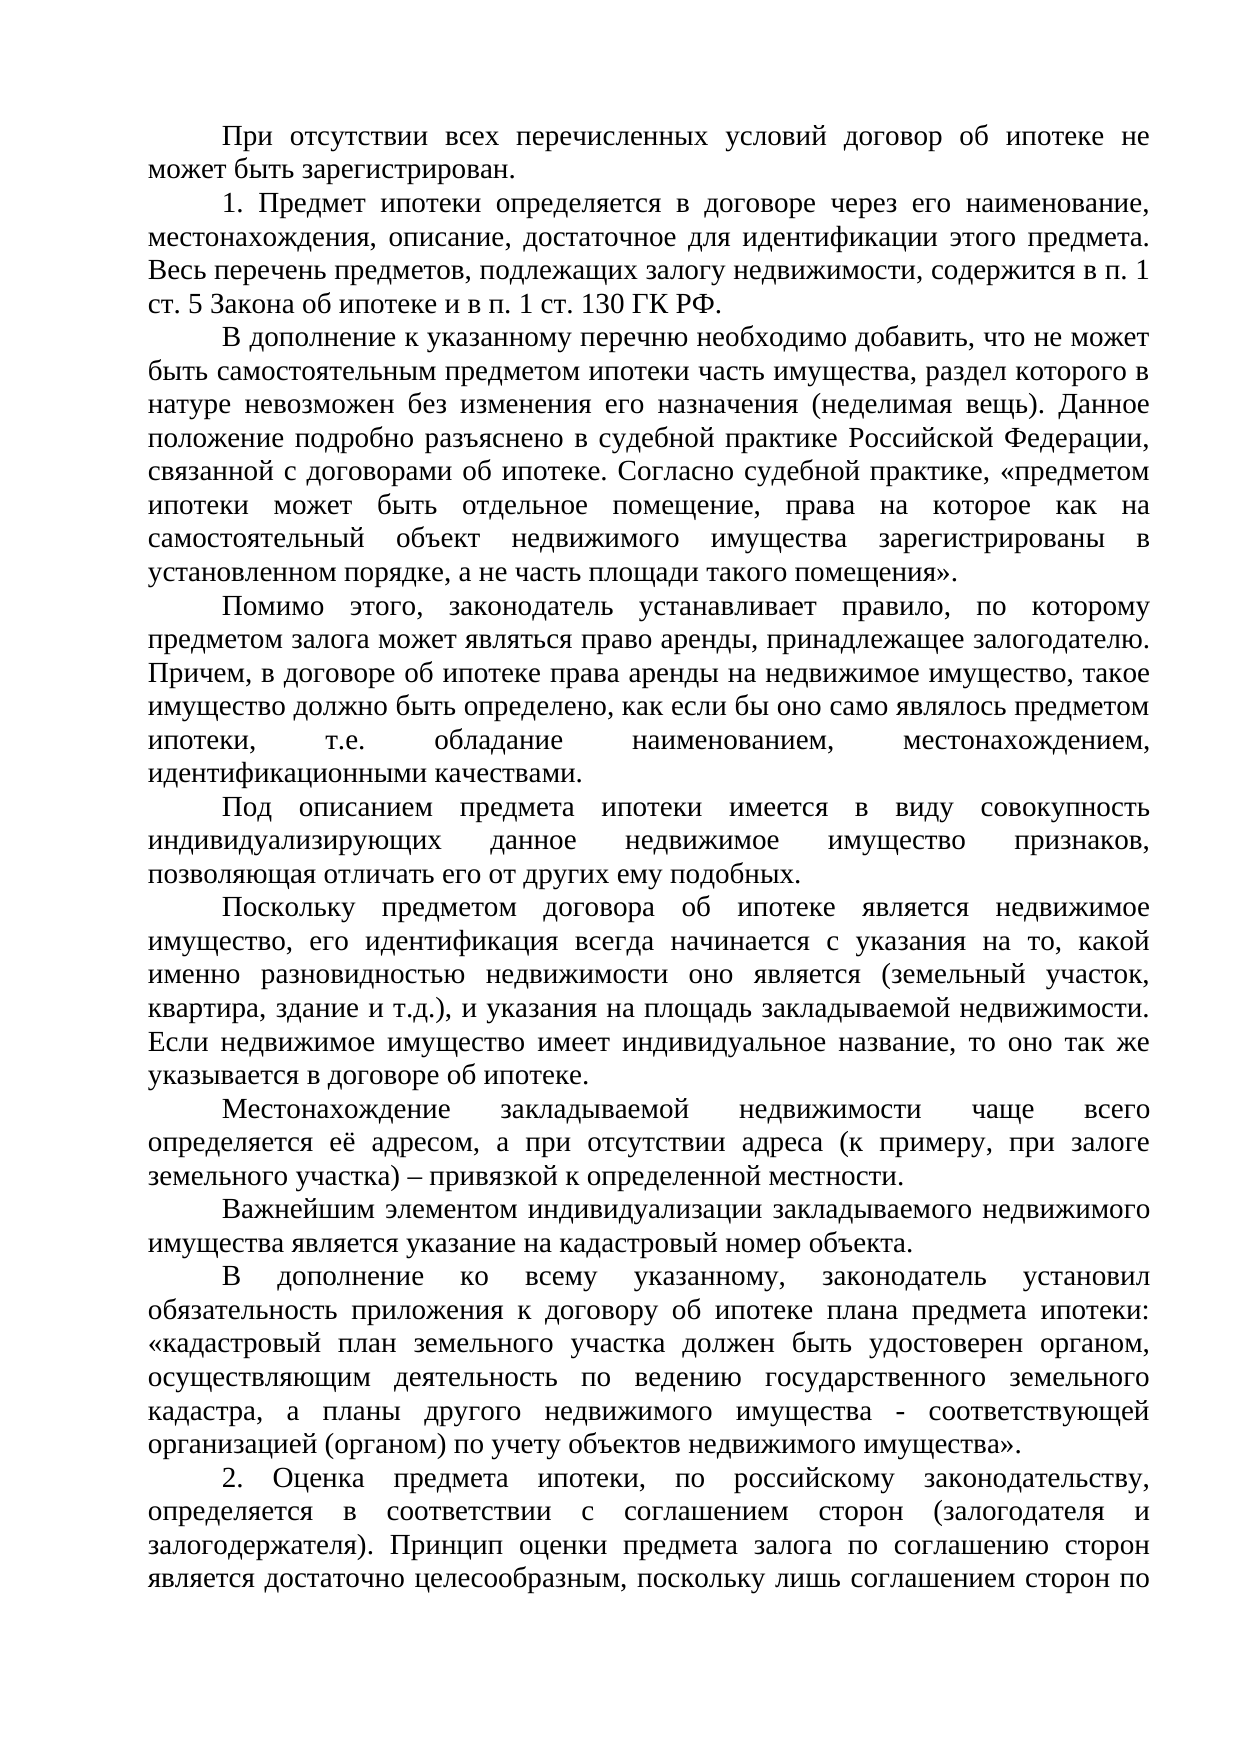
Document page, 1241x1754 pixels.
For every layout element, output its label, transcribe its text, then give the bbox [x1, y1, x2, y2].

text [148, 1460, 1151, 1594]
text В дополнение ко всему указанному, законодатель установил обязательность приложения к договору об ипотеке плана предмета ипотеки: «кадастровый план земельного участка должен быть удостоверен органом, осуществляющим деятельность по ведению государственного земельного кадастра, а планы другого недвижимого имущества - соответствующей организацией (органом) по учету объектов недвижимого имущества». [148, 1258, 1151, 1460]
text Под описанием предмета ипотеки имеется в виду совокупность индивидуализирующих данное недвижимое имущество признаков, позволяющая отличать его от других ему подобных. [148, 789, 1151, 889]
text Важнейшим элементом индивидуализации закладываемого недвижимого имущества является указание на кадастровый номер объекта. [148, 1191, 1151, 1258]
text Местонахождение закладываемой недвижимости чаще всего определяется её адресом, а при отсутствии адреса (к примеру, при залоге земельного участка) – привязкой к определенной местности. [148, 1091, 1151, 1191]
text 1. Предмет ипотеки определяется в договоре через его наименование, местонахождения, описание, достаточное для идентификации этого предмета. Весь перечень предметов, подлежащих залогу недвижимости, содержится в п. 1 ст. 5 Закона об ипотеке и в п. 1 ст. 130 ГК РФ. [148, 185, 1151, 319]
text При отсутствии всех перечисленных условий договор об ипотеке не может быть зарегистрирован. [148, 118, 1151, 185]
text Поскольку предметом договора об ипотеке является недвижимое имущество, его идентификация всегда начинается с указания на то, какой именно разновидностью недвижимости оно является (земельный участок, квартира, здание и т.д.), и указания на площадь закладываемой недвижимости. Если недвижимое имущество имеет индивидуальное название, то оно так же указывается в договоре об ипотеке. [148, 889, 1151, 1091]
text В дополнение к указанному перечню необходимо добавить, что не может быть самостоятельным предметом ипотеки часть имущества, раздел которого в натуре невозможен без изменения его назначения (неделимая вещь). Данное положение подробно разъяснено в судебной практике Российской Федерации, связанной с договорами об ипотеке. Согласно судебной практике, «предметом ипотеки может быть отдельное помещение, права на которое как на самостоятельный объект недвижимого имущества зарегистрированы в установленном порядке, а не часть площади такого помещения». [148, 319, 1151, 588]
text Помимо этого, законодатель устанавливает правило, по которому предметом залога может являться право аренды, принадлежащее залогодателю. Причем, в договоре об ипотеке права аренды на недвижимое имущество, такое имущество должно быть определено, как если бы оно само являлось предметом ипотеки, т.е. обладание наименованием, местонахождением, идентификационными качествами. [148, 588, 1151, 789]
